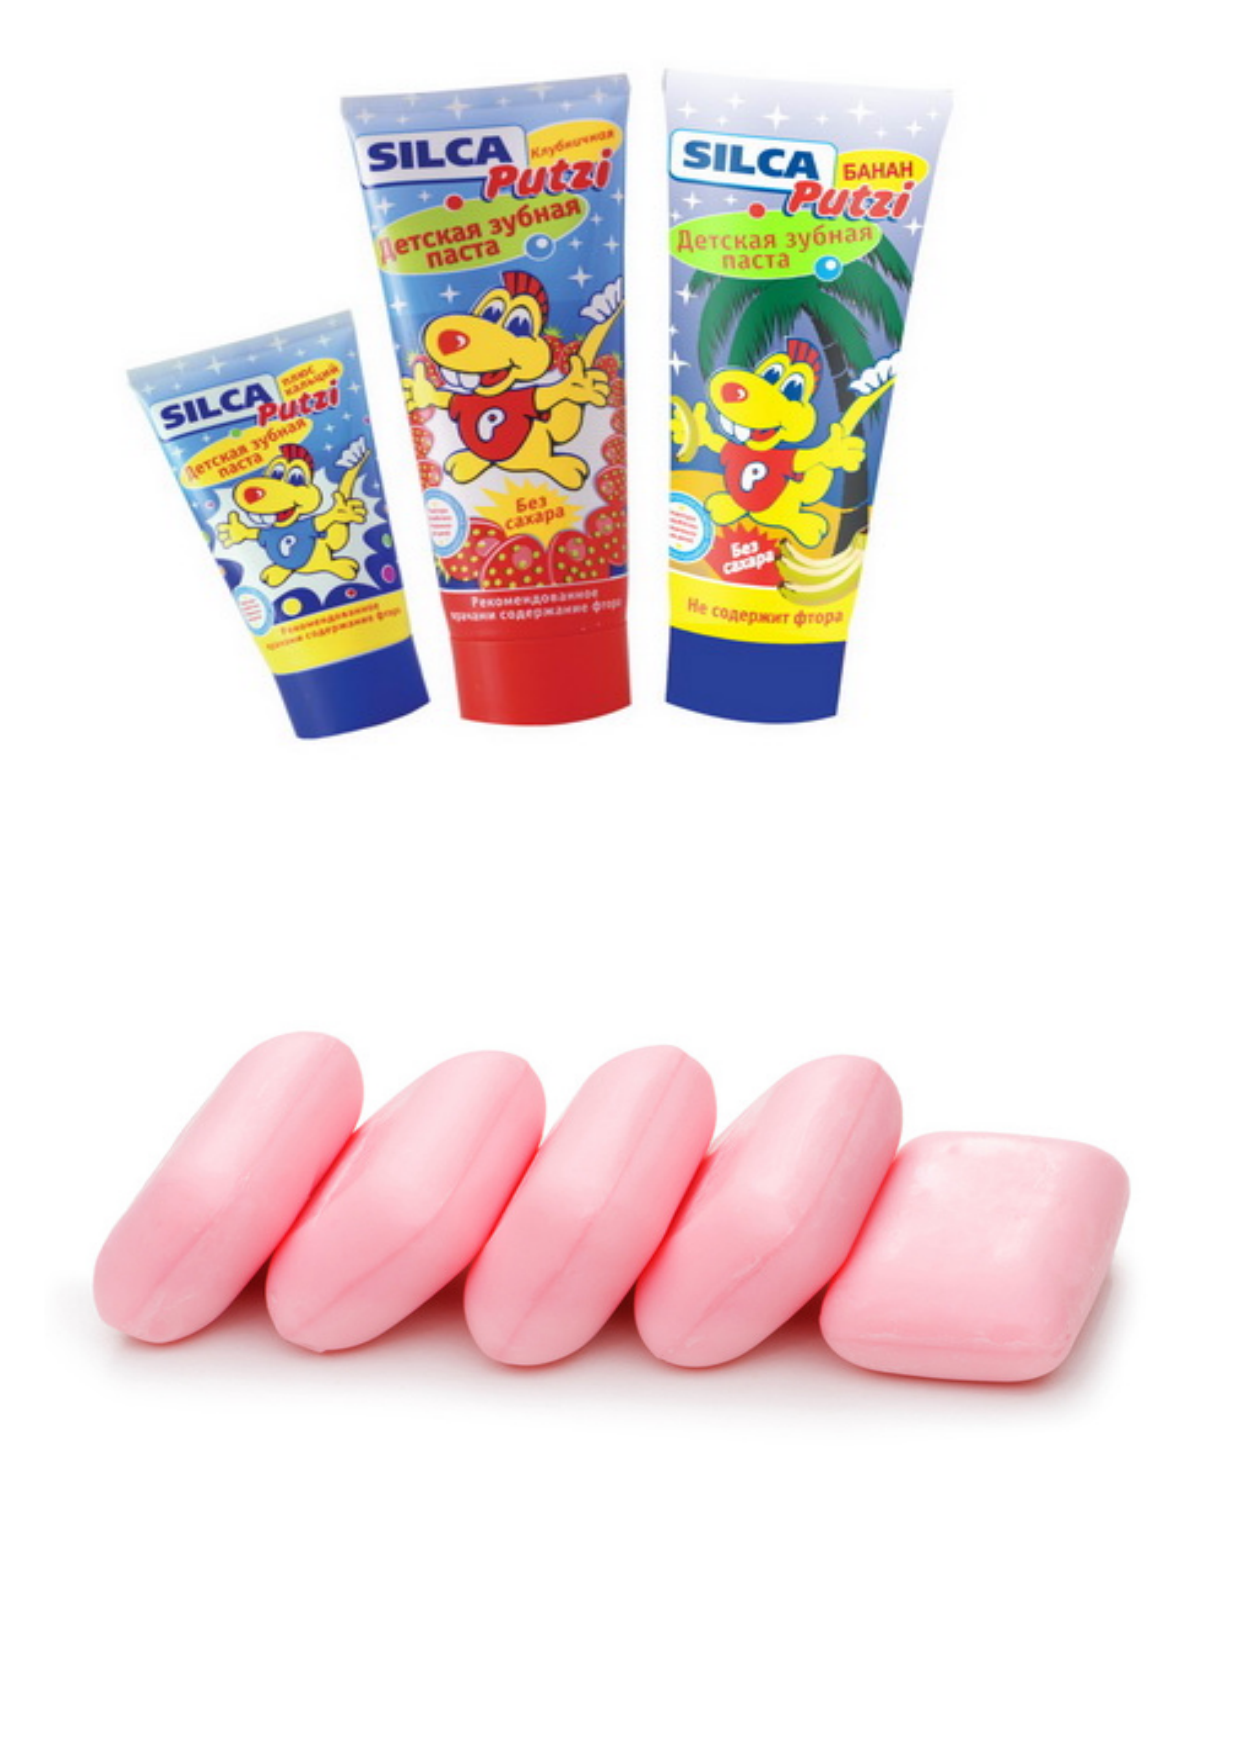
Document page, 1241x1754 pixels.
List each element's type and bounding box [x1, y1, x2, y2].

picture [44, 828, 1157, 1582]
picture [44, 44, 1148, 804]
